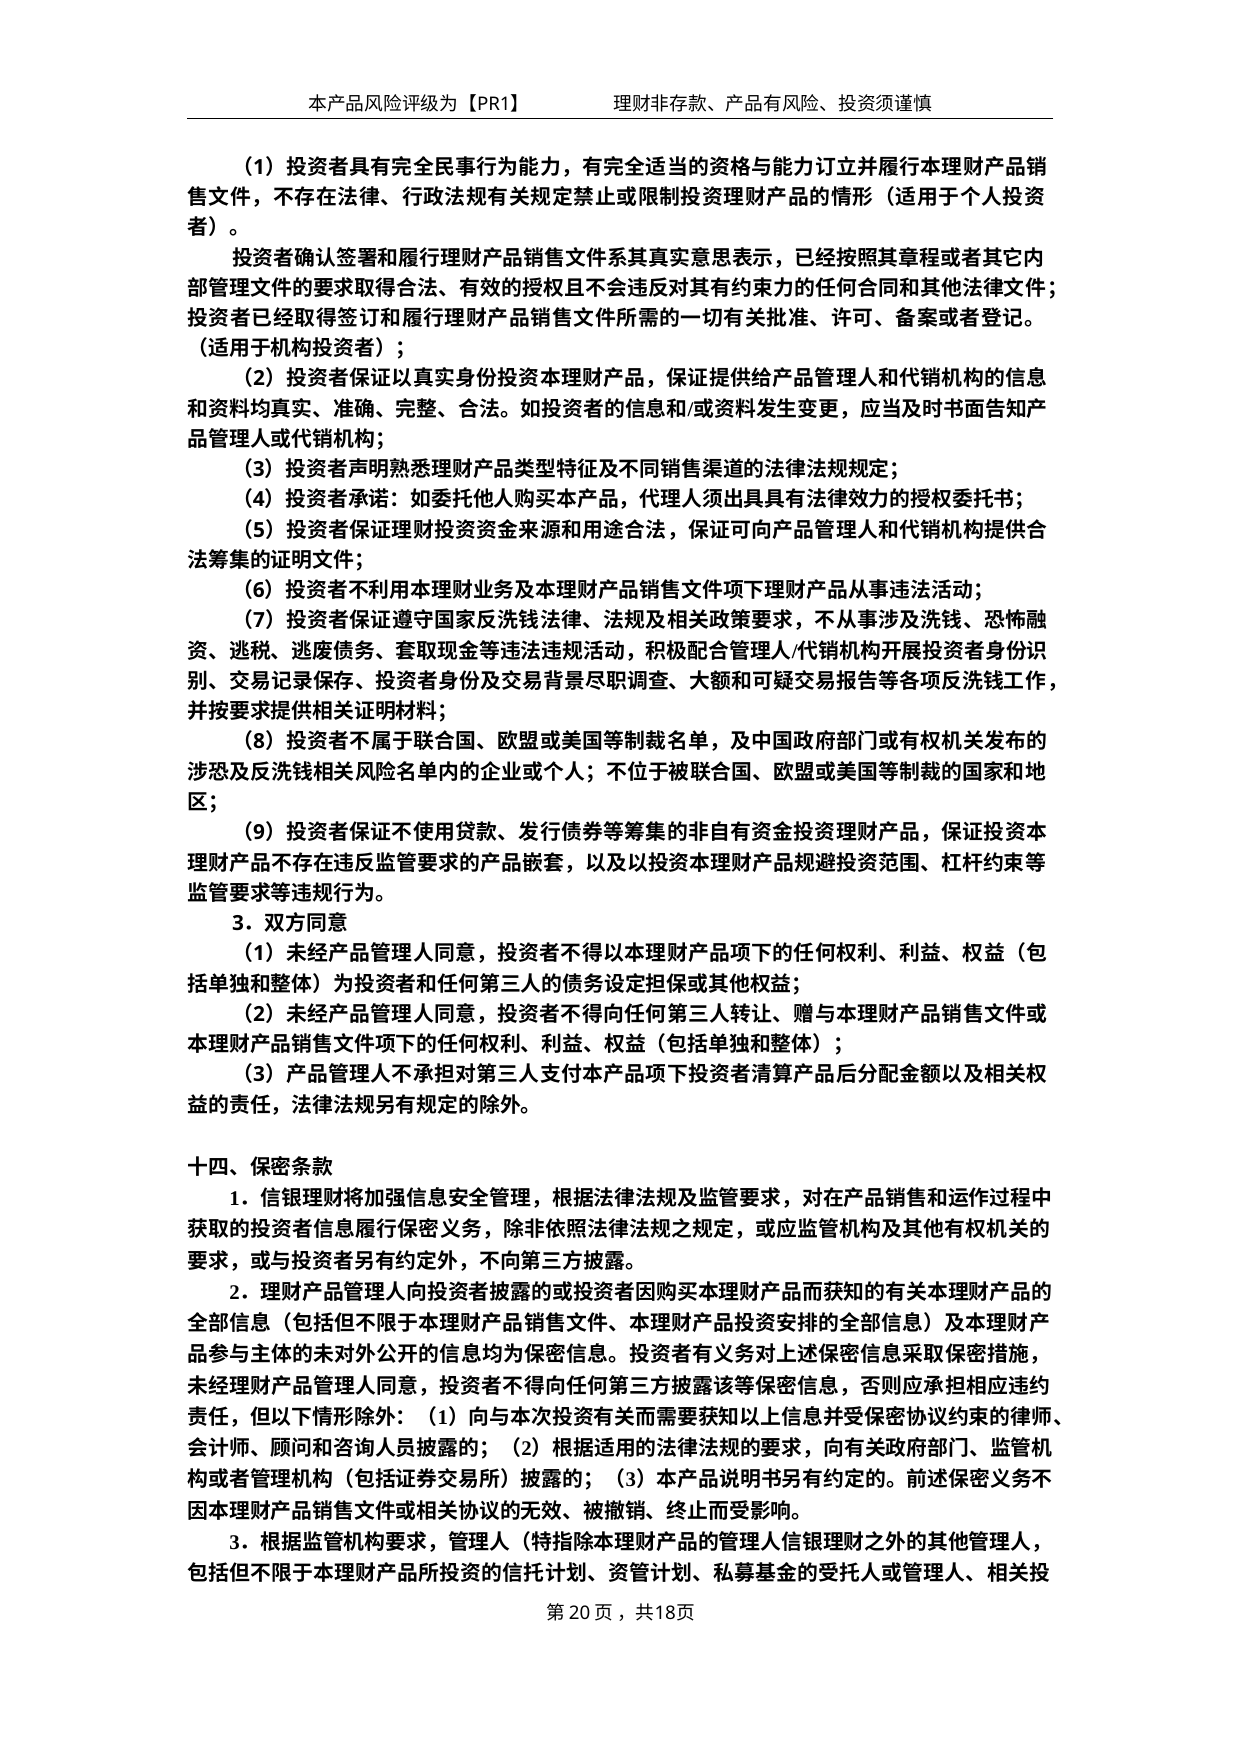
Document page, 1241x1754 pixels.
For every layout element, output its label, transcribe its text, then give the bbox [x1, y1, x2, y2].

text （9）投资者保证不使用贷款、发行债券等筹集的非自有资金投资理财产品，保证投资本理财产品不存在违反监管要求的产品嵌套，以及以投资本理财产品规避投资范围、杠杆约束等监管要求等违规行为。 [187, 815, 1047, 906]
text （1）未经产品管理人同意，投资者不得以本理财产品项下的任何权利、利益、权益（包括单独和整体）为投资者和任何第三人的债务设定担保或其他权益； [187, 936, 1047, 997]
text 2．理财产品管理人向投资者披露的或投资者因购买本理财产品而获知的有关本理财产品的全部信息（包括但不限于本理财产品销售文件、本理财产品投资安排的全部信息）及本理财产品参与主体的未对外公开的信息均为保密信息。投资者有义务对上述保密信息采取保密措施，未经理财产品管理人同意，投资者不得向任何第三方披露该等保密信息，否则应承担相应违约责任，但以下情形除外：（1）向与本次投资有关而需要获知以上信息并受保密协议约束的律师、会计师、顾问和咨询人员披露的；（2）根据适用的法律法规的要求，向有关政府部门、监管机构或者管理机构（包括证券交易所）披露的；（3）本产品说明书另有约定的。前述保密义务不因本理财产品销售文件或相关协议的无效、被撤销、终止而受影响。 [187, 1274, 1053, 1524]
text （6）投资者不利用本理财业务及本理财产品销售文件项下理财产品从事违法活动； [187, 573, 1047, 604]
text 1．信银理财将加强信息安全管理，根据法律法规及监管要求，对在产品销售和运作过程中获取的投资者信息履行保密义务，除非依照法律法规之规定，或应监管机构及其他有权机关的要求，或与投资者另有约定外，不向第三方披露。 [187, 1181, 1053, 1274]
text （7）投资者保证遵守国家反洗钱法律、法规及相关政策要求，不从事涉及洗钱、恐怖融资、逃税、逃废债务、套取现金等违法违规活动，积极配合管理人/代销机构开展投资者身份识别、交易记录保存、投资者身份及交易背景尽职调查、大额和可疑交易报告等各项反洗钱工作，并按要求提供相关证明材料； [187, 604, 1047, 725]
text （5）投资者保证理财投资资金来源和用途合法，保证可向产品管理人和代销机构提供合法筹集的证明文件； [187, 513, 1047, 573]
text （3）产品管理人不承担对第三人支付本产品项下投资者清算产品后分配金额以及相关权益的责任，法律法规另有规定的除外。 [187, 1057, 1047, 1118]
text （4）投资者承诺：如委托他人购买本产品，代理人须出具具有法律效力的授权委托书； [187, 483, 1047, 513]
text 投资者确认签署和履行理财产品销售文件系其真实意思表示，已经按照其章程或者其它内部管理文件的要求取得合法、有效的授权且不会违反对其有约束力的任何合同和其他法律文件；投资者已经取得签订和履行理财产品销售文件所需的一切有关批准、许可、备案或者登记。（适用于机构投资者）； [187, 241, 1047, 362]
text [187, 1524, 1053, 1587]
text （3）投资者声明熟悉理财产品类型特征及不同销售渠道的法律法规规定； [187, 452, 1047, 483]
text 十四、保密条款 [187, 1149, 1050, 1181]
text （1）投资者具有完全民事行为能力，有完全适当的资格与能力订立并履行本理财产品销售文件，不存在法律、行政法规有关规定禁止或限制投资理财产品的情形（适用于个人投资者）。 [187, 150, 1047, 241]
text （2）未经产品管理人同意，投资者不得向任何第三人转让、赠与本理财产品销售文件或本理财产品销售文件项下的任何权利、利益、权益（包括单独和整体）； [187, 997, 1047, 1057]
text 3．双方同意 [187, 906, 1047, 936]
text （2）投资者保证以真实身份投资本理财产品，保证提供给产品管理人和代销机构的信息和资料均真实、准确、完整、合法。如投资者的信息和/或资料发生变更，应当及时书面告知产品管理人或代销机构； [187, 362, 1047, 452]
text （8）投资者不属于联合国、欧盟或美国等制裁名单，及中国政府部门或有权机关发布的涉恐及反洗钱相关风险名单内的企业或个人；不位于被联合国、欧盟或美国等制裁的国家和地区； [187, 725, 1047, 815]
